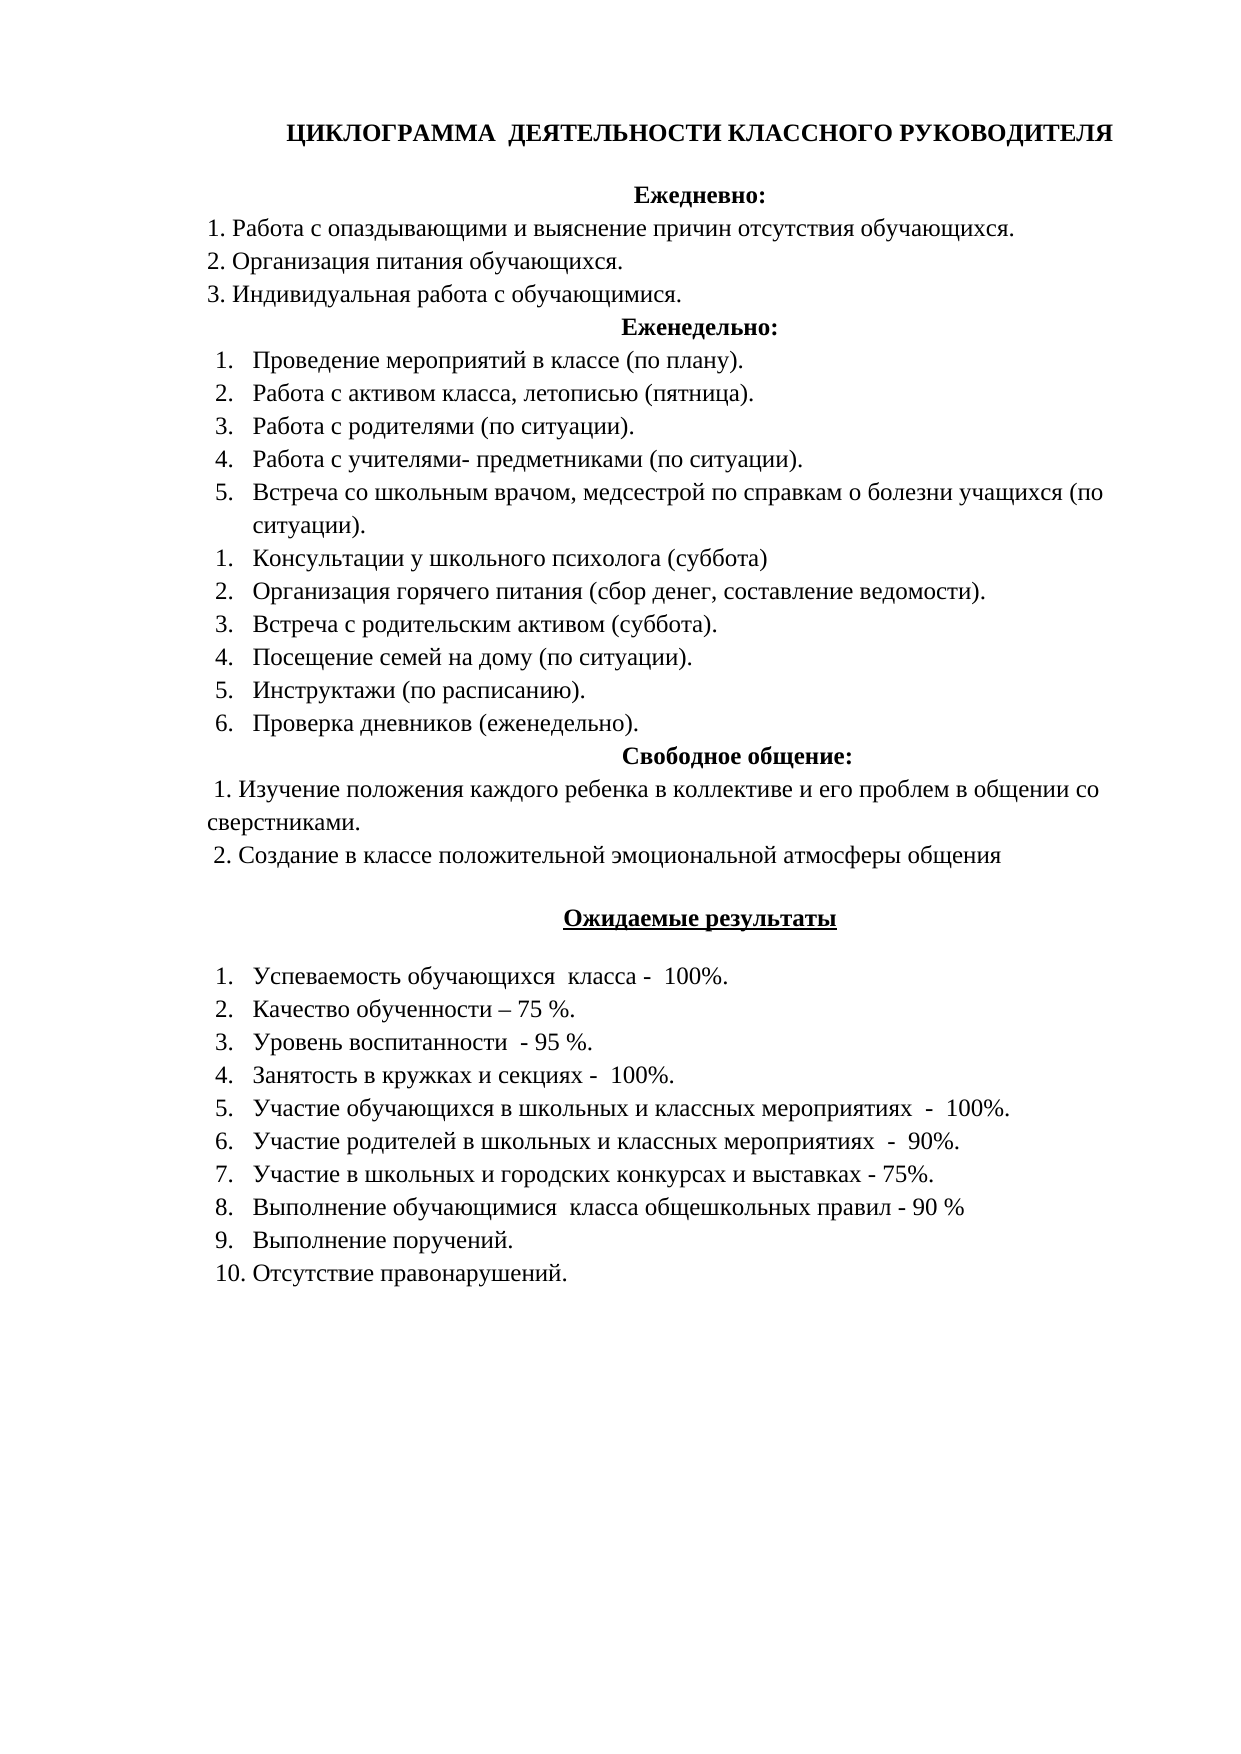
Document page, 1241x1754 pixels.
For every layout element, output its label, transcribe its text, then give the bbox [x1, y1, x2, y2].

list Проверка дневников (еженедельно). [215, 708, 1222, 737]
list Уровень воспитанности - 95 %. [215, 1027, 1222, 1056]
list Работа с активом класса, летописью (пятница). [215, 378, 1222, 407]
list Занятость в кружках и секциях - 100%. [215, 1060, 1222, 1089]
list Участие обучающихся в школьных и классных мероприятиях - 100%. [215, 1093, 1222, 1122]
list Работа с родителями (по ситуации). [215, 411, 1222, 440]
list Консультации у школьного психолога (суббота) [215, 543, 1222, 572]
list Организация горячего питания (сбор денег, составление ведомости). [215, 576, 1222, 605]
text ЦИКЛОГРАММА ДЕЯТЕЛЬНОСТИ КЛАССНОГО РУКОВОДИТЕЛЯ [177, 118, 1222, 147]
list Участие в школьных и городских конкурсах и выставках - 75%. [215, 1159, 1222, 1188]
list Отсутствие правонарушений. [215, 1258, 1222, 1287]
list Успеваемость обучающихся класса - 100%. [215, 961, 1222, 990]
list Встреча с родительским активом (суббота). [215, 609, 1222, 638]
list Участие родителей в школьных и классных мероприятиях - 90%. [215, 1126, 1222, 1155]
text Еженедельно: [177, 312, 1222, 341]
text 1. Работа с опаздывающими и выяснение причин отсутствия обучающихся. [177, 213, 1222, 242]
list Свободное общение: [252, 741, 1222, 770]
list Встреча со школьным врачом, медсестрой по справкам о болезни учащихся (по ситуации). [215, 477, 1222, 539]
list Работа с учителями- предметниками (по ситуации). [215, 444, 1222, 473]
list Выполнение поручений. [215, 1225, 1222, 1254]
text Ожидаемые результаты [177, 903, 1222, 932]
text 3. Индивидуальная работа с обучающимися. [177, 279, 1222, 308]
list Инструктажи (по расписанию). [215, 675, 1222, 704]
list Качество обученности – 75 %. [215, 994, 1222, 1023]
list Выполнение обучающимися класса общешкольных правил - 90 % [215, 1192, 1222, 1221]
list Посещение семей на дому (по ситуации). [215, 642, 1222, 671]
text Ежедневно: [177, 180, 1222, 209]
text 2. Организация питания обучающихся. [177, 246, 1222, 275]
list 2. Создание в классе положительной эмоциональной атмосферы общения [207, 840, 1222, 869]
list Проведение мероприятий в классе (по плану). [215, 345, 1222, 374]
list 1. Изучение положения каждого ребенка в коллективе и его проблем в общении со сверстниками. [207, 774, 1222, 836]
